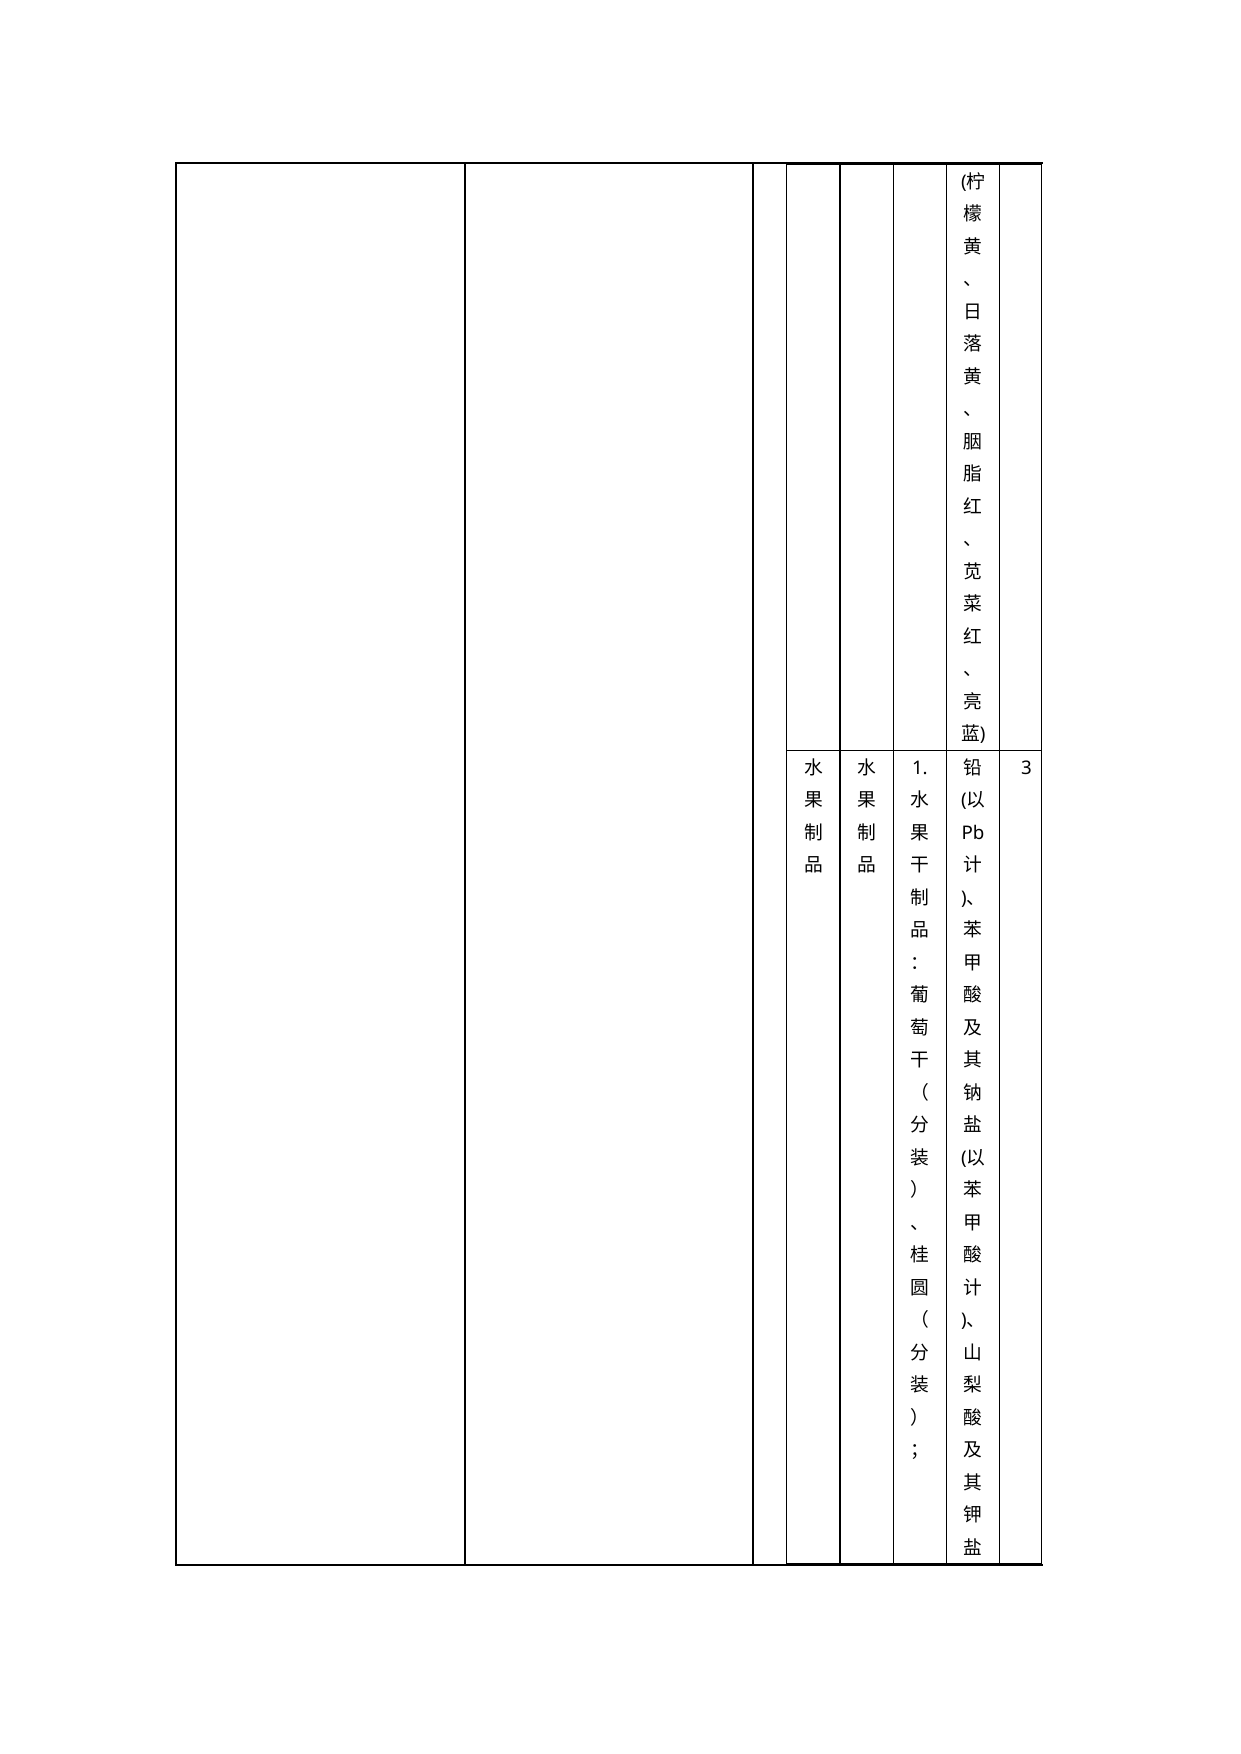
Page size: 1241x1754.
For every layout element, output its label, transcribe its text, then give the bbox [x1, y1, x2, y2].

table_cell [841, 165, 893, 750]
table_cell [787, 165, 839, 750]
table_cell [947, 751, 999, 1563]
table_cell ★ [466, 164, 752, 1564]
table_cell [894, 751, 946, 1563]
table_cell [1000, 165, 1041, 750]
table_cell 1 [177, 164, 464, 1564]
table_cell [754, 164, 786, 1564]
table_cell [1000, 751, 1041, 1563]
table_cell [947, 165, 999, 750]
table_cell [894, 165, 946, 750]
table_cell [787, 751, 839, 1563]
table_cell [841, 751, 893, 1563]
